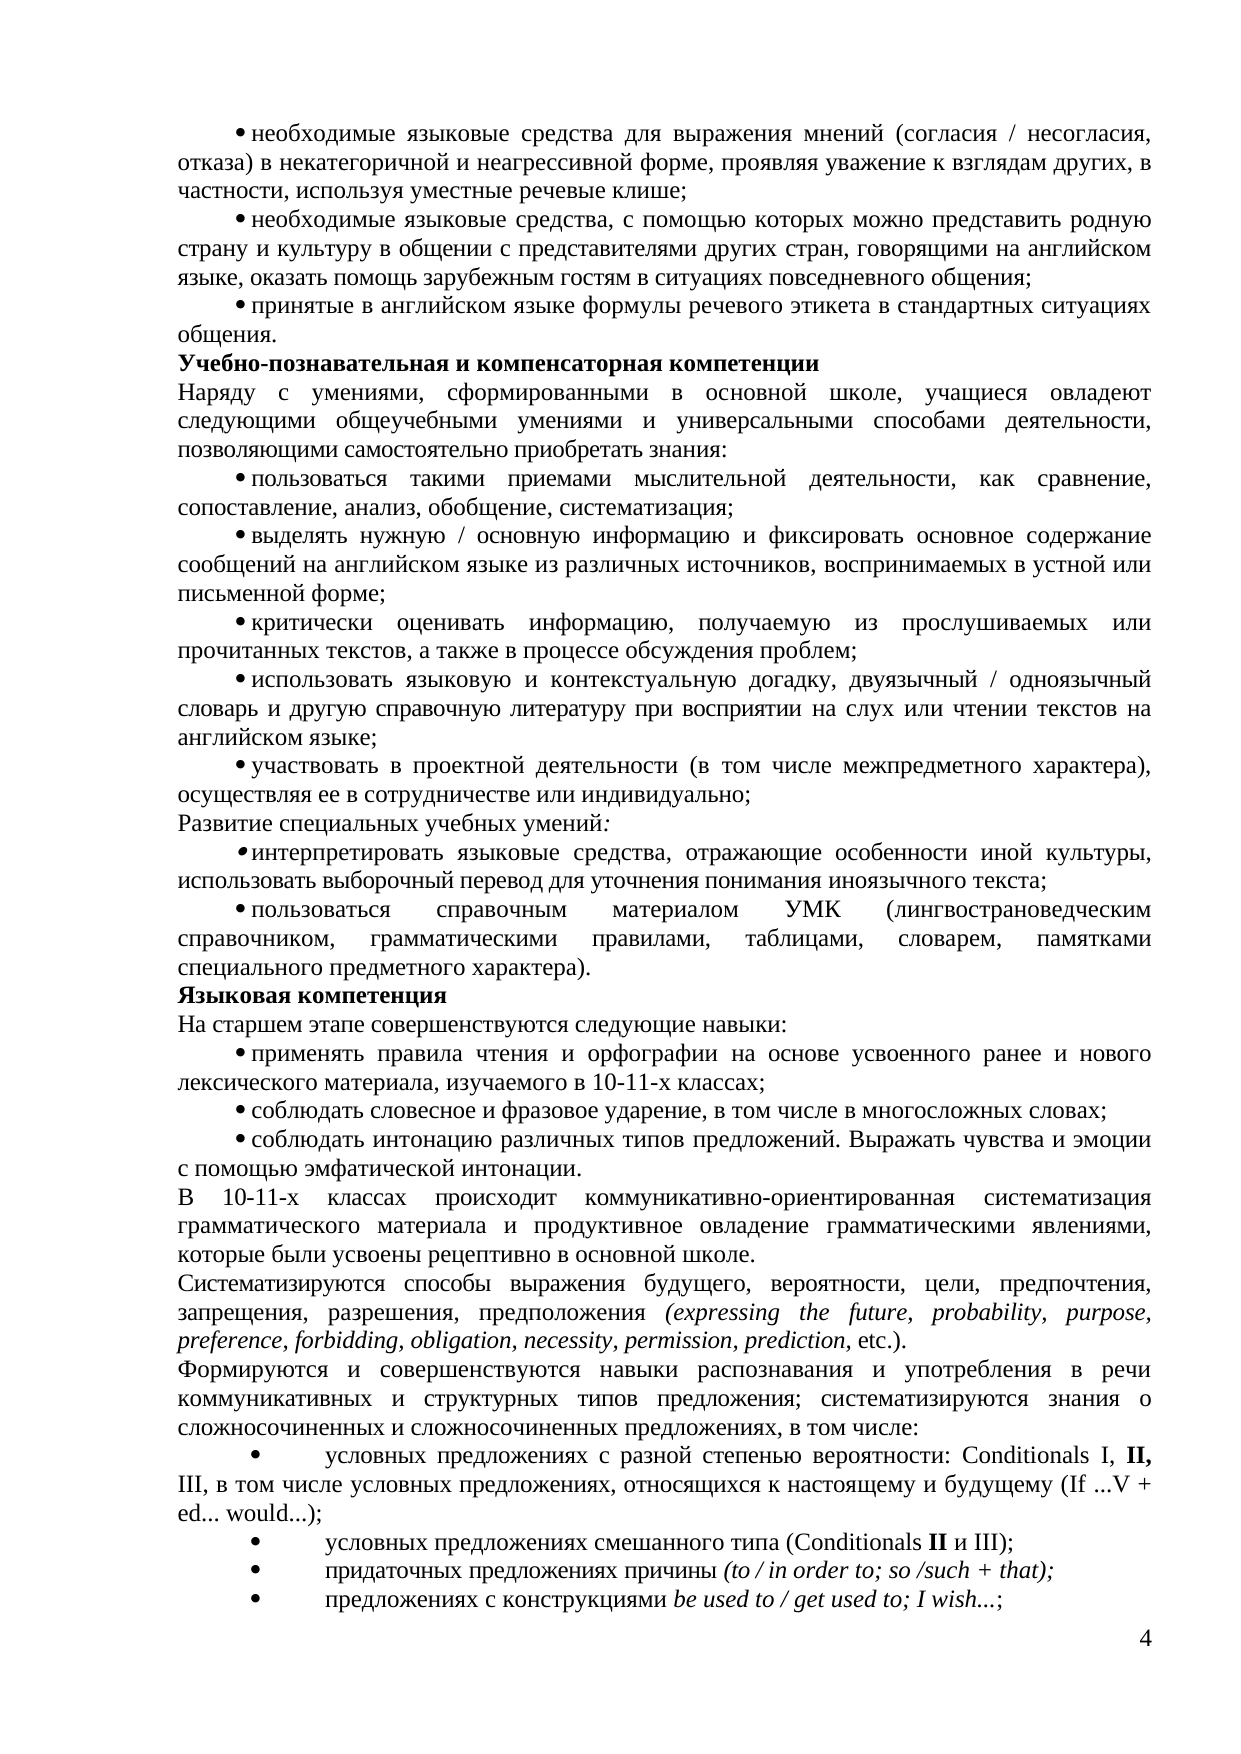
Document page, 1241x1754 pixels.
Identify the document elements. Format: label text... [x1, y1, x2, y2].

text Наряду с умениями, сформированными в основной школе, учащиеся овладеют следующими общеучебными умениями и универсальными способами деятельности, позволяющими самостоятельно приобретать знания: [177, 377, 1152, 463]
text В 10-11-х классах происходит коммуникативно-ориентированная систематизация грамматического материала и продуктивное овладение грамматическими явлениями, которые были усвоены рецептивно в основной школе. [177, 1182, 1152, 1268]
list Языковая компетенция [177, 981, 1152, 1009]
list применять правила чтения и орфографии на основе усвоенного ранее и нового лексического материала, изучаемого в 10-11-х классах; [177, 1038, 1152, 1096]
text Учебно-познавательная и компенсаторная компетенции [177, 348, 1152, 377]
list принятые в английском языке формулы речевого этикета в стандартных ситуациях общения. [177, 291, 1152, 348]
list использовать языковую и контекстуальную догадку, двуязычный / одноязычный словарь и другую справочную литературу при восприятии на слух или чтении текстов на английском языке; [177, 664, 1152, 751]
list предложениях с конструкциями be used to / get used to; I wish...; [177, 1584, 1152, 1613]
list критически оценивать информацию, получаемую из прослушиваемых или прочитанных текстов, а также в процессе обсуждения проблем; [177, 607, 1152, 664]
list соблюдать интонацию различных типов предложений. Выражать чувства и эмоции с помощью эмфатической интонации. [177, 1124, 1152, 1182]
text Развитие специальных учебных умений: [177, 808, 1152, 837]
list интерпретировать языковые средства, отражающие особенности иной культуры, использовать выборочный перевод для уточнения понимания иноязычного текста; [177, 837, 1152, 894]
text Формируются и совершенствуются навыки распознавания и употребления в речи коммуникативных и структурных типов предложения; систематизируются знания о сложносочиненных и сложносочиненных предложениях, в том числе: [177, 1354, 1152, 1441]
list пользоваться справочным материалом УМК (лингвострановедческим справочником, грамматическими правилами, таблицами, словарем, памятками специального предметного характера). [177, 894, 1152, 981]
text Систематизируются способы выражения будущего, вероятности, цели, предпочтения, запрещения, разрешения, предположения (expressing the future, probability, purpose, preference, forbidding, obligation, necessity, permission, prediction, etc.). [177, 1268, 1152, 1354]
list придаточных предложениях причины (to / in order to; so /such + that); [177, 1556, 1152, 1584]
list необходимые языковые средства, с помощью которых можно представить родную страну и культуру в общении с представителями других стран, говорящими на английском языке, оказать помощь зарубежным гостям в ситуациях повседневного общения; [177, 204, 1152, 291]
list пользоваться такими приемами мыслительной деятельности, как сравнение, сопоставление, анализ, обобщение, систематизация; [177, 463, 1152, 521]
list необходимые языковые средства для выражения мнений (согласия / несогласия, отказа) в некатегоричной и неагрессивной форме, проявляя уважение к взглядам других, в частности, используя уместные речевые клише; [177, 118, 1152, 204]
text На старшем этапе совершенствуются следующие навыки: [177, 1009, 1152, 1038]
list условных предложениях смешанного типа (Conditionals II и III); [177, 1527, 1152, 1556]
list условных предложениях с разной степенью вероятности: Conditionals I, II, III, в том числе условных предложениях, относящихся к настоящему и будущему (If ...V + ed... would...); [177, 1441, 1152, 1527]
list выделять нужную / основную информацию и фиксировать основное содержание сообщений на английском языке из различных источников, воспринимаемых в устной или письменной форме; [177, 521, 1152, 607]
list участвовать в проектной деятельности (в том числе межпредметного характера), осуществляя ее в сотрудничестве или индивидуально; [177, 751, 1152, 808]
list соблюдать словесное и фразовое ударение, в том числе в многосложных словах; [177, 1096, 1152, 1124]
